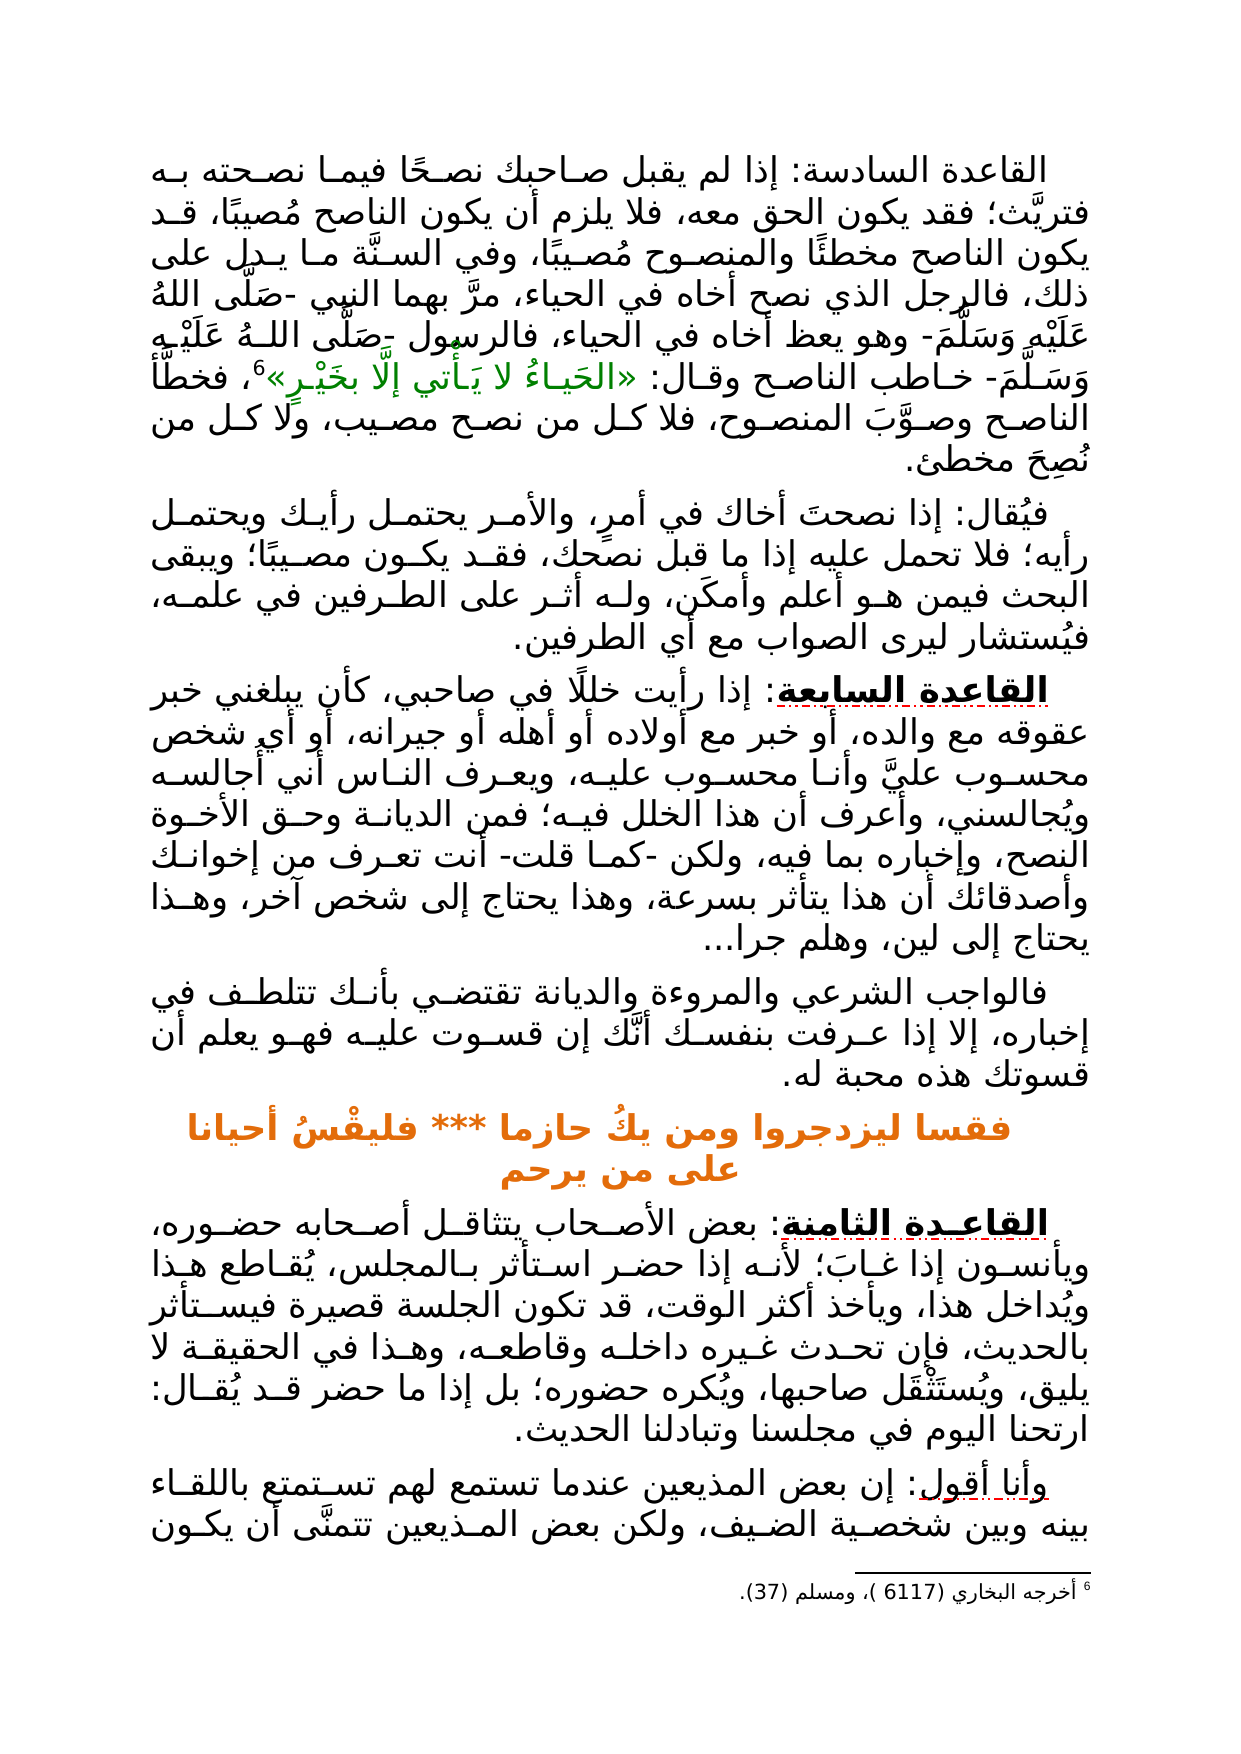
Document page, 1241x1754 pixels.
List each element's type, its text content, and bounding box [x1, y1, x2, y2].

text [150, 1462, 1090, 1545]
text فالواجب الشرعي والمروءة والديانة تقتضي بأنك تتلطف في إخباره، إلا إذا عرفت بنفسك أنَّك إن قسوت عليه فهو يعلم أن قسوتك هذه محبة له. [150, 971, 1090, 1095]
text فقسا ليزدجروا ومن يكُ حازما *** فليقْسُ أحيانا على من يرحم [150, 1107, 1090, 1190]
text القاعدة السادسة: إذا لم يقبل صاحبك نصحًا فيما نصحته به فتريَّث؛ فقد يكون الحق معه، فلا يلزم أن يكون الناصح مُصيبًا، قد يكون الناصح مخطئًا والمنصوح مُصيبًا، وفي السنَّة ما يدل على ذلك، فالرجل الذي نصح أخاه في الحياء، مرَّ بهما النبي -صَلَّى اللهُ عَلَيْه وَسَلَّمَ- وهو يعظ أخاه في الحياء، فالرسول -صَلَّى اللهُ عَلَيْه وَسَلَّمَ- خاطب الناصح وقال: «الحَياءُ لا يَأْتي إلَّا بخَيْرٍ»، فخطَّأ الناصح وصوَّبَ المنصوح، فلا كل من نصح مصيب، ولا كل من نُصِحَ مخطئ. [150, 150, 1090, 480]
text القاعدة السابعة: إذا رأيت خللًا في صاحبي، كأن يبلغني خبر عقوقه مع والده، أو خبر مع أولاده أو أهله أو جيرانه، أو أي شخص محسوب عليَّ وأنا محسوب عليه، ويعرف الناس أني أُجالسه ويُجالسني، وأعرف أن هذا الخلل فيه؛ فمن الديانة وحق الأخوة النصح، وإخباره بما فيه، ولكن -كما قلت- أنت تعرف من إخوانك وأصدقائك أن هذا يتأثر بسرعة، وهذا يحتاج إلى شخص آخر، وهذا يحتاج إلى لين، وهلم جرا... [150, 670, 1090, 959]
text فيُقال: إذا نصحتَ أخاك في أمرٍ، والأمر يحتمل رأيك ويحتمل رأيه؛ فلا تحمل عليه إذا ما قبل نصحك، فقد يكون مصيبًا؛ ويبقى البحث فيمن هو أعلم وأمكَن، وله أثر على الطرفين في علمه، فيُستشار ليرى الصواب مع أي الطرفين. [150, 492, 1090, 657]
text القاعدة الثامنة: بعض الأصحاب يتثاقل أصحابه حضوره، ويأنسون إذا غابَ؛ لأنه إذا حضر استأثر بالمجلس، يُقاطع هذا ويُداخل هذا، ويأخذ أكثر الوقت، قد تكون الجلسة قصيرة فيستأثر بالحديث، فإن تحدث غيره داخله وقاطعه، وهذا في الحقيقة لا يليق، ويُستَثْقَل صاحبها، ويُكره حضوره؛ بل إذا ما حضر قد يُقال: ارتحنا اليوم في مجلسنا وتبادلنا الحديث. [150, 1202, 1090, 1450]
